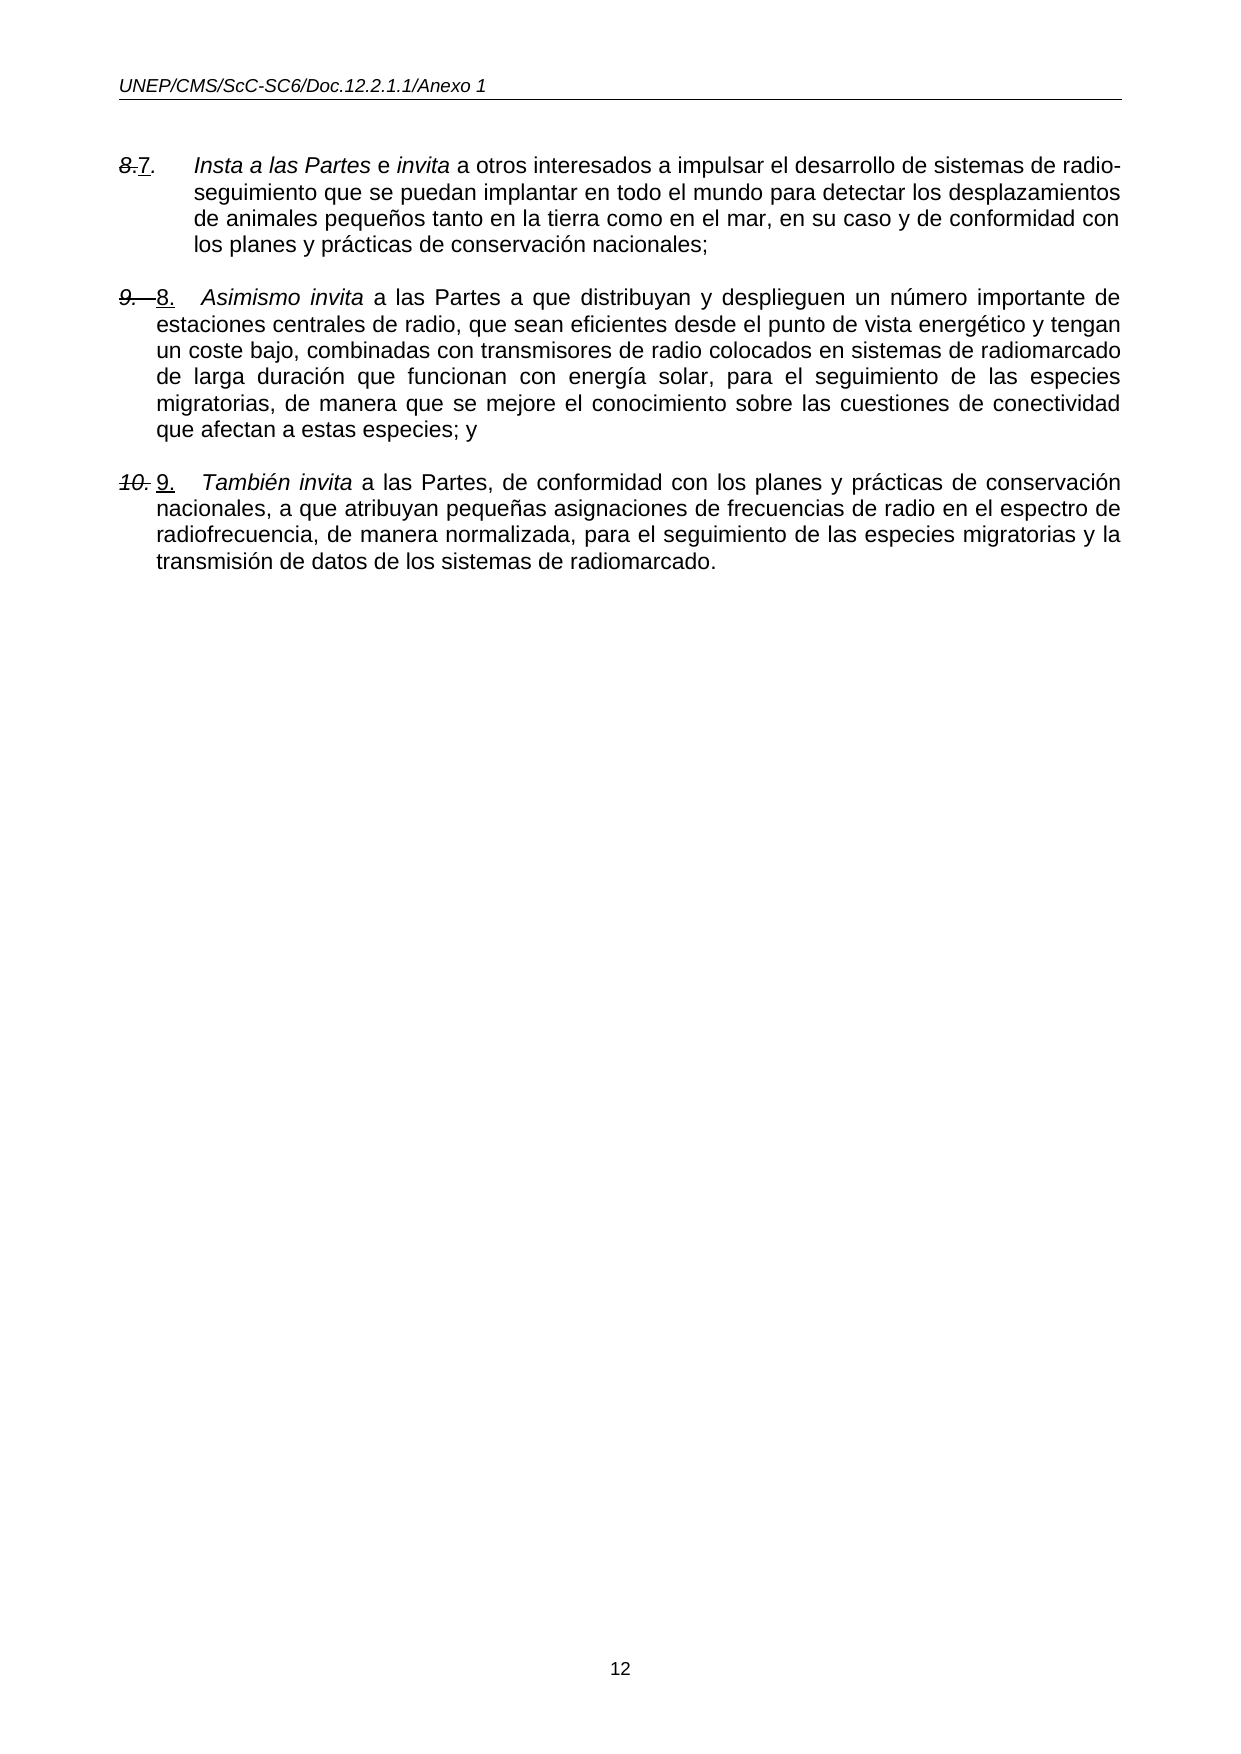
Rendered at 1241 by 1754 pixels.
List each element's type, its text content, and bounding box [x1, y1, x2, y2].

text 8.7. Insta a las Partes e invita a otros interesados a impulsar el desarrollo de sistemas de radio-seguimiento que se puedan implantar en todo el mundo para detectar los desplazamientos de animales pequeños tanto en la tierra como en el mar, en su caso y de conformidad con los planes y prácticas de conservación nacionales; [118, 152, 1122, 258]
list 8. Asimismo invita a las Partes a que distribuyan y desplieguen un número importante de estaciones centrales de radio, que sean eficientes desde el punto de vista energético y tengan un coste bajo, combinadas con transmisores de radio colocados en sistemas de radiomarcado de larga duración que funcionan con energía solar, para el seguimiento de las especies migratorias, de manera que se mejore el conocimiento sobre las cuestiones de conectividad que afectan a estas especies; y [118, 284, 1122, 442]
list 9. También invita a las Partes, de conformidad con los planes y prácticas de conservación nacionales, a que atribuyan pequeñas asignaciones de frecuencias de radio en el espectro de radiofrecuencia, de manera normalizada, para el seguimiento de las especies migratorias y la transmisión de datos de los sistemas de radiomarcado. [118, 469, 1122, 574]
